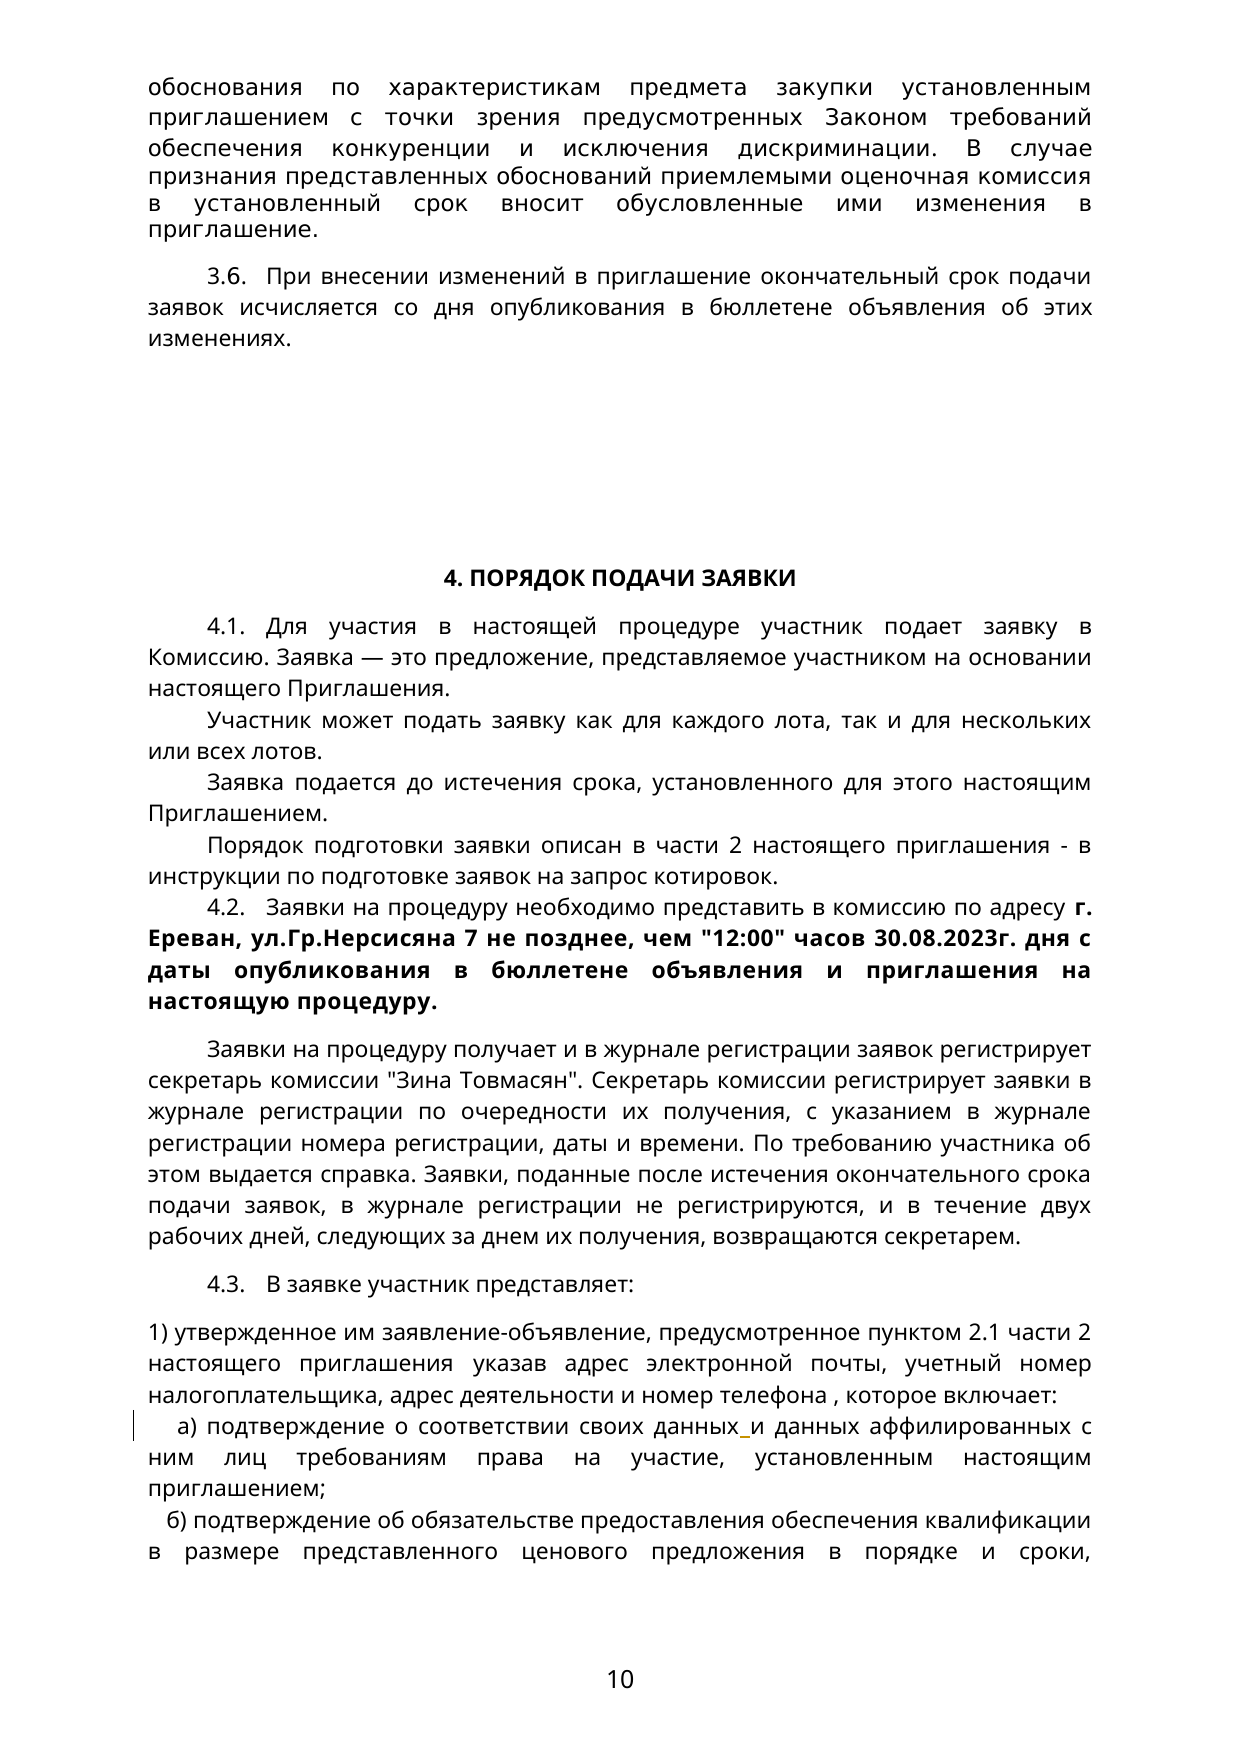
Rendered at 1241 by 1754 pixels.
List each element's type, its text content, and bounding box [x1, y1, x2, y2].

text 4.3. В заявке участник представляет: [148, 1268, 1092, 1299]
text 3.6. При внесении изменений в приглашение окончательный срок подачи заявок исчисляется со дня опубликования в бюллетене объявления об этих изменениях. [148, 260, 1092, 353]
text 4. ПОРЯДОК ПОДАЧИ ЗАЯВКИ [148, 562, 1092, 593]
text 4.2. Заявки на процедуру необходимо представить в комиссию по адресу г. Ереван, ул.Гр.Нерсисяна 7 не позднее, чем "12:00" часов 30.08.2023г. дня с даты опубликования в бюллетене объявления и приглашения на настоящую процедуру. [148, 891, 1092, 1016]
text Порядок подготовки заявки описан в части 2 настоящего приглашения - в инструкции по подготовке заявок на запрос котировок. [148, 828, 1092, 891]
text Участник может подать заявку как для каждого лота, так и для нескольких или всех лотов. [148, 703, 1092, 766]
text а) подтверждение о соответствии своих данныхи данных аффилированных с ним лиц требованиям права на участие, установленным настоящим приглашением; [148, 1410, 1092, 1503]
text Заявка подается до истечения срока, установленного для этого настоящим Приглашением. [148, 766, 1092, 828]
text 4.1. Для участия в настоящей процедуре участник подает заявку в Комиссию. Заявка — это предложение, представляемое участником на основании настоящего Приглашения. [148, 610, 1092, 703]
text 1) утвержденное им заявление-объявление, предусмотренное пунктом 2.1 части 2 настоящего приглашения указав адрес электронной почты, учетный номер налогоплательщика, адрес деятельности и номер телефона , которое включает: [148, 1316, 1092, 1410]
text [148, 74, 1092, 243]
text Заявки на процедуру получает и в журнале регистрации заявок регистрирует секретарь комиссии "Зина Товмасян". Секретарь комиссии регистрирует заявки в журнале регистрации по очередности их получения, с указанием в журнале регистрации номера регистрации, даты и времени. По требованию участника об этом выдается справка. Заявки, поданные после истечения окончательного срока подачи заявок, в журнале регистрации не регистрируются, и в течение двух рабочих дней, следующих за днем их получения, возвращаются секретарем. [148, 1033, 1092, 1251]
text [148, 1503, 1092, 1566]
